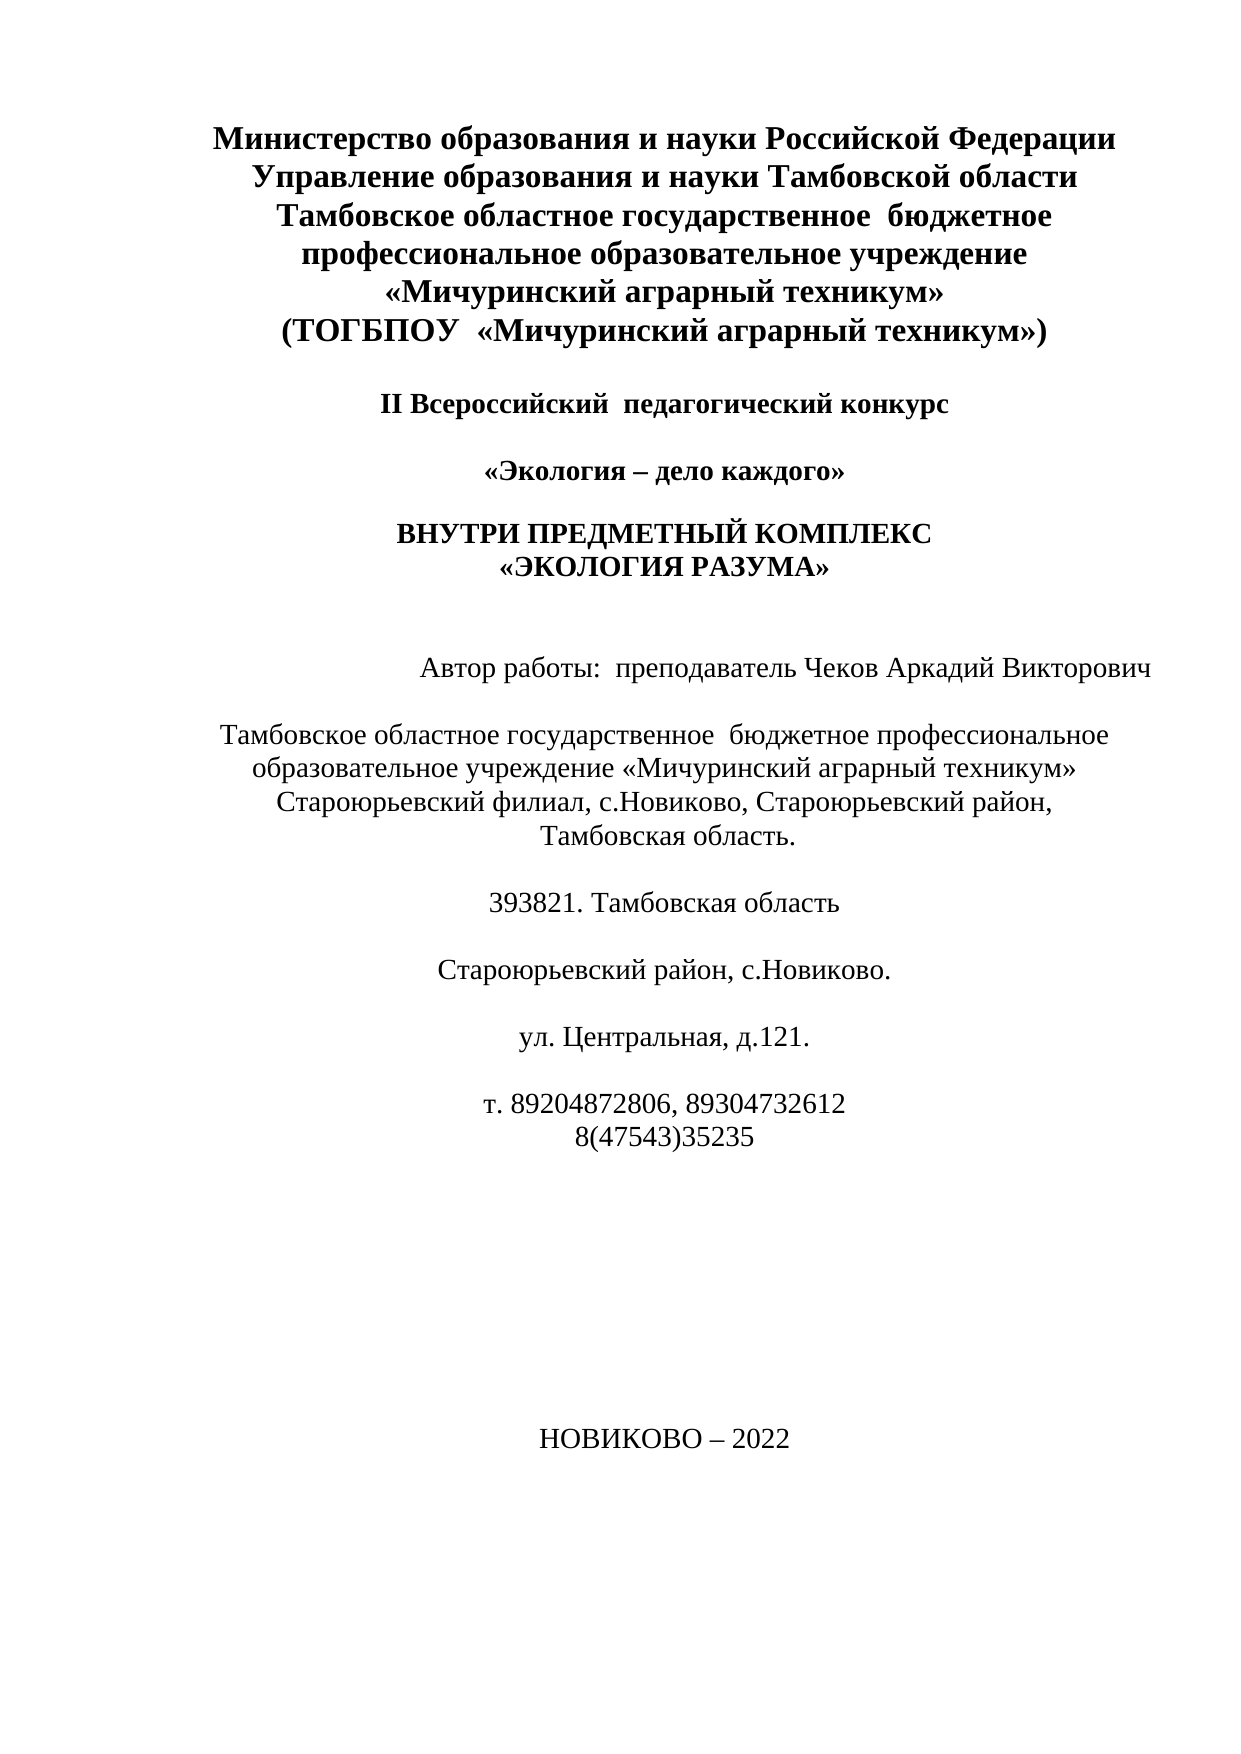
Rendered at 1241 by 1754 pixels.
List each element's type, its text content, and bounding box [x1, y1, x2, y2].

text ул. Центральная, д.121. [177, 1019, 1152, 1052]
text Автор работы: преподаватель Чеков Аркадий Викторович [177, 650, 1152, 683]
text 8(47543)35235 [177, 1119, 1152, 1153]
text ВНУТРИ ПРЕДМЕТНЫЙ КОМПЛЕКС [177, 516, 1152, 549]
text II Всероссийский педагогический конкурс [177, 386, 1152, 420]
text 393821. Тамбовская область [177, 885, 1152, 918]
text (ТОГБПОУ «Мичуринский аграрный техникум») [177, 310, 1152, 348]
text Тамбовское областное государственное бюджетное профессиональное образовательное учреждение «Мичуринский аграрный техникум» Староюрьевский филиал, с.Новиково, Староюрьевский район, [177, 717, 1152, 818]
text «Мичуринский аграрный техникум» [177, 271, 1152, 310]
text Староюрьевский район, с.Новиково. [177, 952, 1152, 985]
text т. 89204872806, 89304732612 [177, 1086, 1152, 1119]
text Министерство образования и науки Российской Федерации [177, 118, 1152, 156]
text Тамбовское областное государственное бюджетное профессиональное образовательное учреждение [177, 195, 1152, 271]
text Тамбовская область. [177, 818, 1152, 851]
text НОВИКОВО – 2022 [177, 1421, 1152, 1455]
text «ЭКОЛОГИЯ РАЗУМА» [177, 549, 1152, 583]
text Управление образования и науки Тамбовской области [177, 156, 1152, 195]
text «Экология – дело каждого» [177, 453, 1152, 487]
